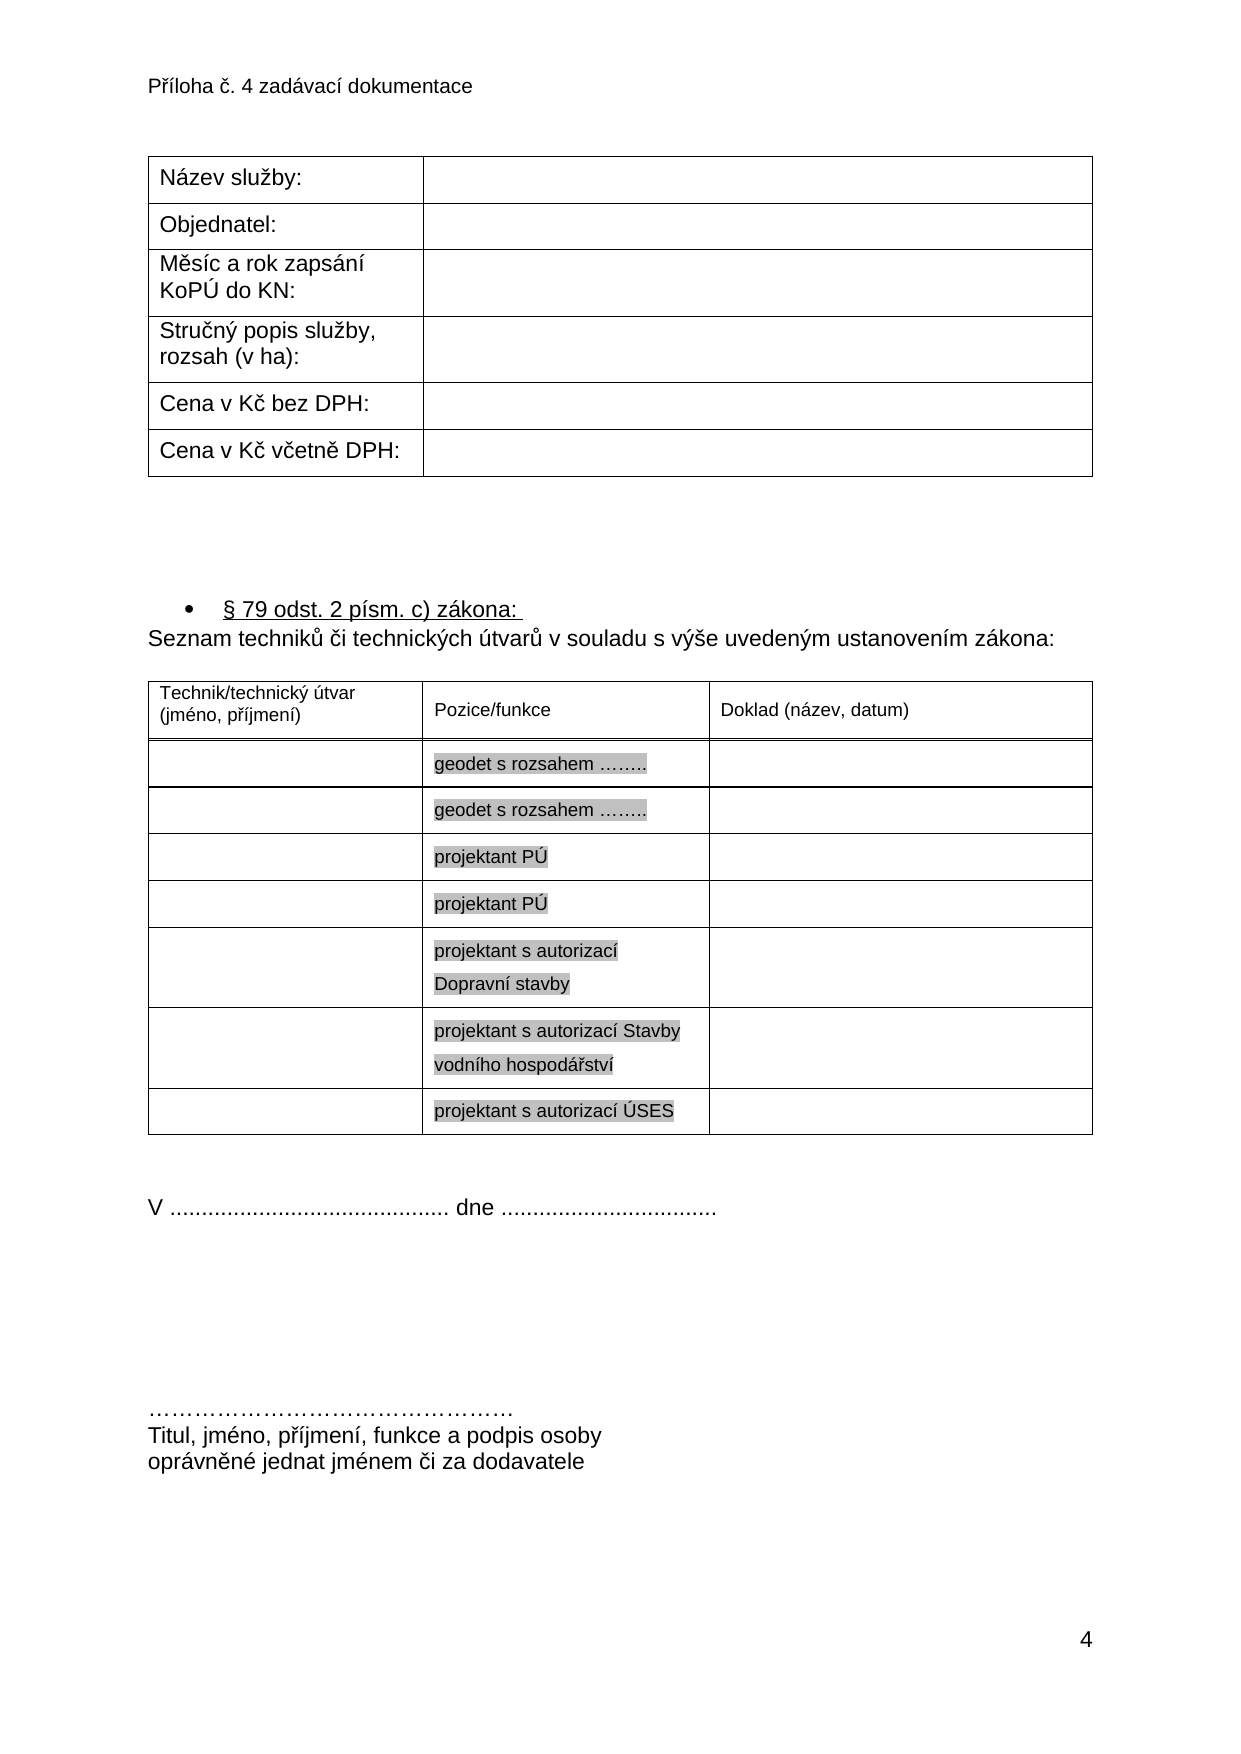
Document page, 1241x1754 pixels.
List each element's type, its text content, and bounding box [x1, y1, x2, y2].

table_cell Stručný popis služby, rozsah (v ha): [149, 317, 423, 382]
table_cell [149, 741, 422, 786]
table_cell [149, 834, 422, 880]
table_header [424, 157, 1092, 202]
table_cell projektant s autorizací Stavby vodního hospodářství [423, 1008, 709, 1087]
table_cell projektant s autorizací Dopravní stavby [423, 928, 709, 1007]
text Titul, jméno, příjmení, funkce a podpis osoby [148, 1422, 1093, 1448]
table_cell [424, 383, 1092, 429]
table_cell geodet s rozsahem …….. [423, 788, 709, 833]
table_header Technik/technický útvar (jméno, příjmení) [149, 682, 422, 737]
table_cell Cena v Kč včetně DPH: [149, 430, 423, 476]
table_cell [424, 250, 1092, 316]
table_cell [710, 928, 1092, 1007]
table_cell Měsíc a rok zapsání KoPÚ do KN: [149, 250, 423, 316]
text Seznam techniků či technických útvarů v souladu s výše uvedeným ustanovením zákona: [148, 622, 1093, 652]
list § 79 odst. 2 písm. c) zákona: [185, 593, 1093, 622]
table_cell [149, 788, 422, 833]
table_cell [710, 788, 1092, 833]
table_cell projektant s autorizací ÚSES [423, 1089, 709, 1134]
table_cell [710, 741, 1092, 786]
table_cell projektant PÚ [423, 834, 709, 880]
table_header Pozice/funkce [423, 682, 709, 737]
text oprávněné jednat jménem či za dodavatele [148, 1448, 1093, 1474]
table_cell [424, 430, 1092, 476]
text ………………………………………… [148, 1395, 1093, 1422]
table_cell [149, 1089, 422, 1134]
table_header Doklad (název, datum) [710, 682, 1092, 737]
table_cell [710, 1089, 1092, 1134]
table_cell [424, 317, 1092, 382]
table_cell [710, 834, 1092, 880]
text V ............................................ dne .................................. [148, 1194, 1093, 1220]
table_cell projektant PÚ [423, 881, 709, 927]
table_cell [710, 881, 1092, 927]
table_cell [424, 204, 1092, 249]
table_cell [149, 881, 422, 927]
table_cell Cena v Kč bez DPH: [149, 383, 423, 429]
table_cell [149, 928, 422, 1007]
table_header Název služby: [149, 157, 423, 202]
table_cell geodet s rozsahem …….. [423, 741, 709, 786]
table_cell Objednatel: [149, 204, 423, 249]
table_cell [149, 1008, 422, 1087]
table_cell [710, 1008, 1092, 1087]
